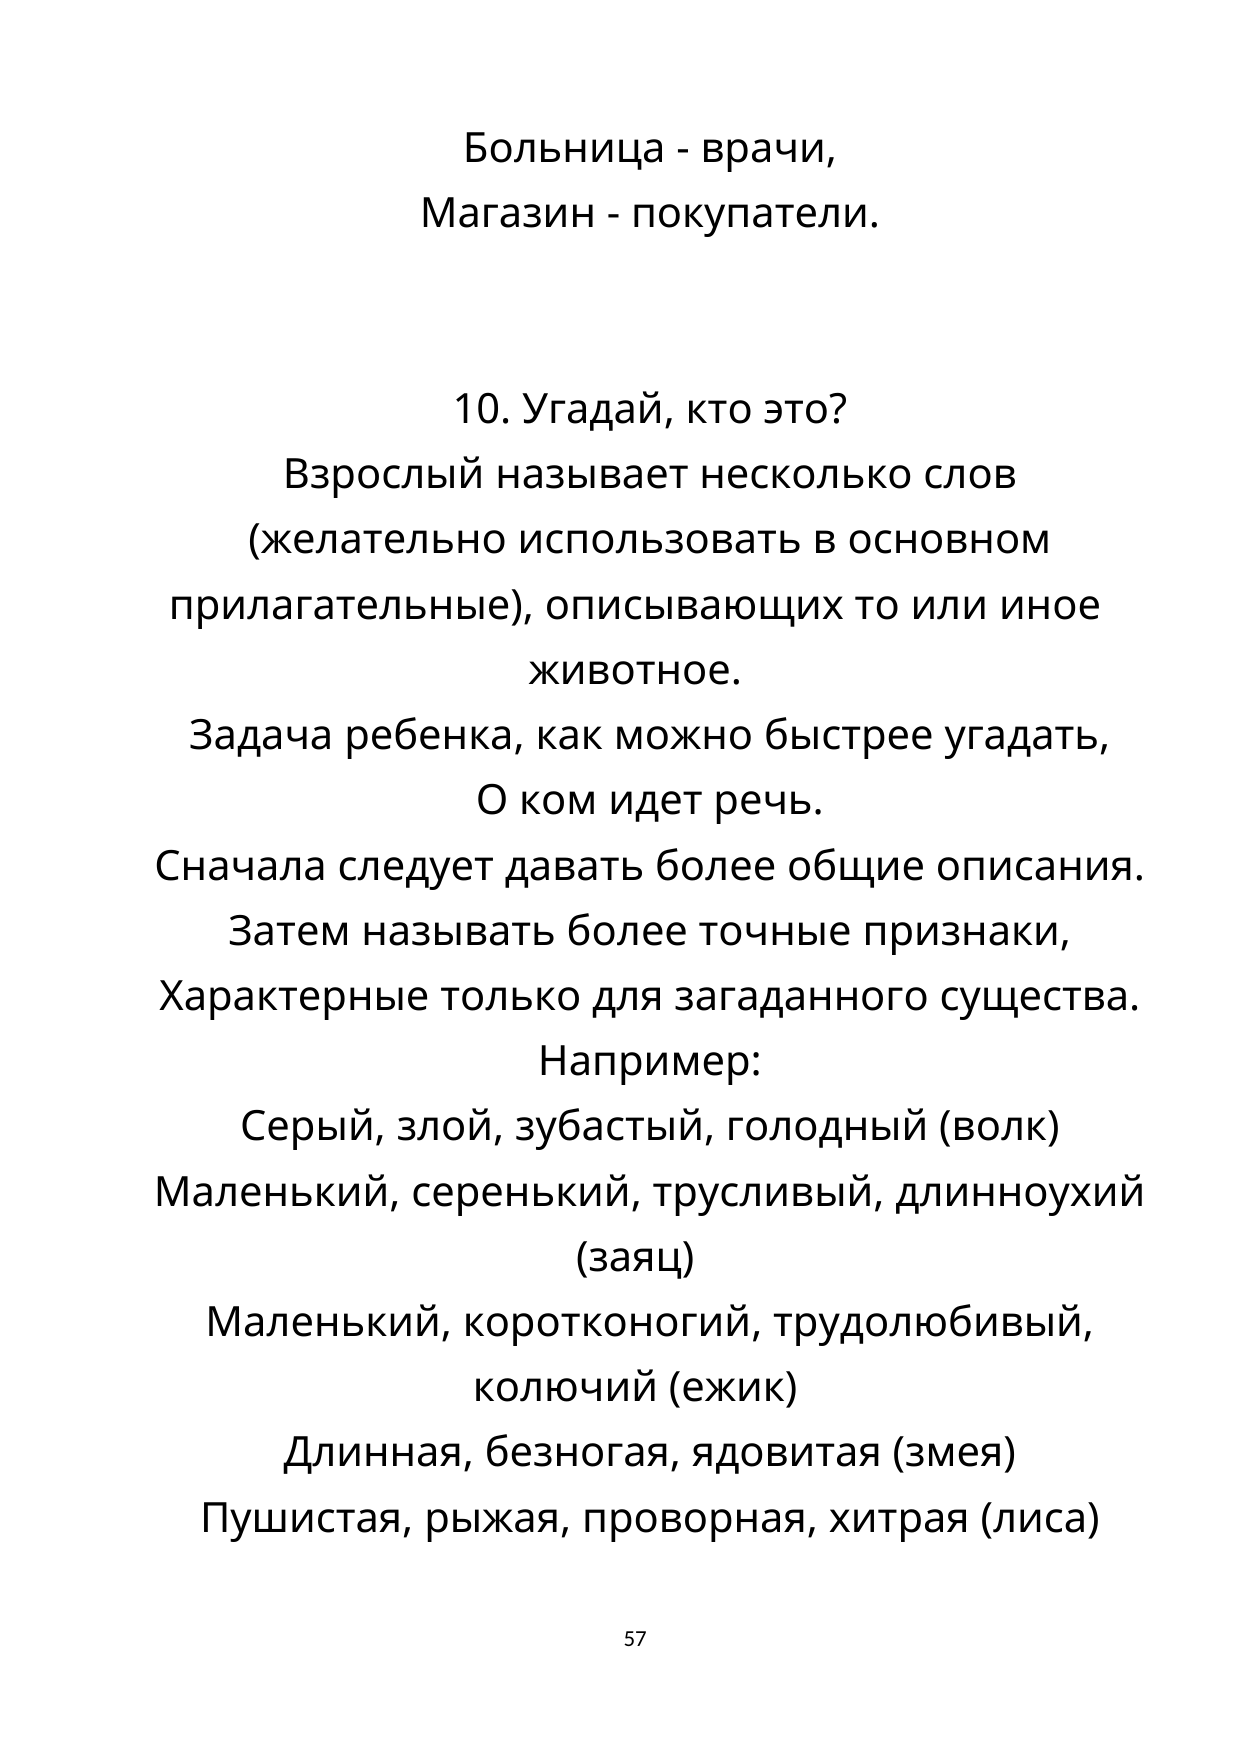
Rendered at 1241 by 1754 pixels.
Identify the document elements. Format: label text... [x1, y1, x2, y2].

text Серый, злой, зубастый, голодный (волк) [118, 1096, 1152, 1153]
text Сначала следует давать более общие описания. [118, 835, 1152, 892]
text Больница - врачи, [118, 118, 1152, 175]
text Взрослый называет несколько слов [118, 444, 1152, 501]
text Длинная, безногая, ядовитая (змея) [118, 1422, 1152, 1479]
text Затем называть более точные признаки, [118, 901, 1152, 957]
text Например: [118, 1031, 1152, 1088]
text (желательно использовать в основном прилагательные), описывающих то или иное животное. [118, 509, 1152, 697]
text Магазин - покупатели. [118, 183, 1152, 240]
text О ком идет речь. [118, 770, 1152, 827]
text Задача ребенка, как можно быстрее угадать, [118, 705, 1152, 762]
text Маленький, серенький, трусливый, длинноухий (заяц) [118, 1161, 1152, 1283]
text Пушистая, рыжая, проворная, хитрая (лиса) [118, 1487, 1152, 1544]
text Маленький, коротконогий, трудолюбивый, колючий (ежик) [118, 1292, 1152, 1414]
text 10. Угадай, кто это? [118, 379, 1152, 436]
text Характерные только для загаданного существа. [118, 966, 1152, 1023]
